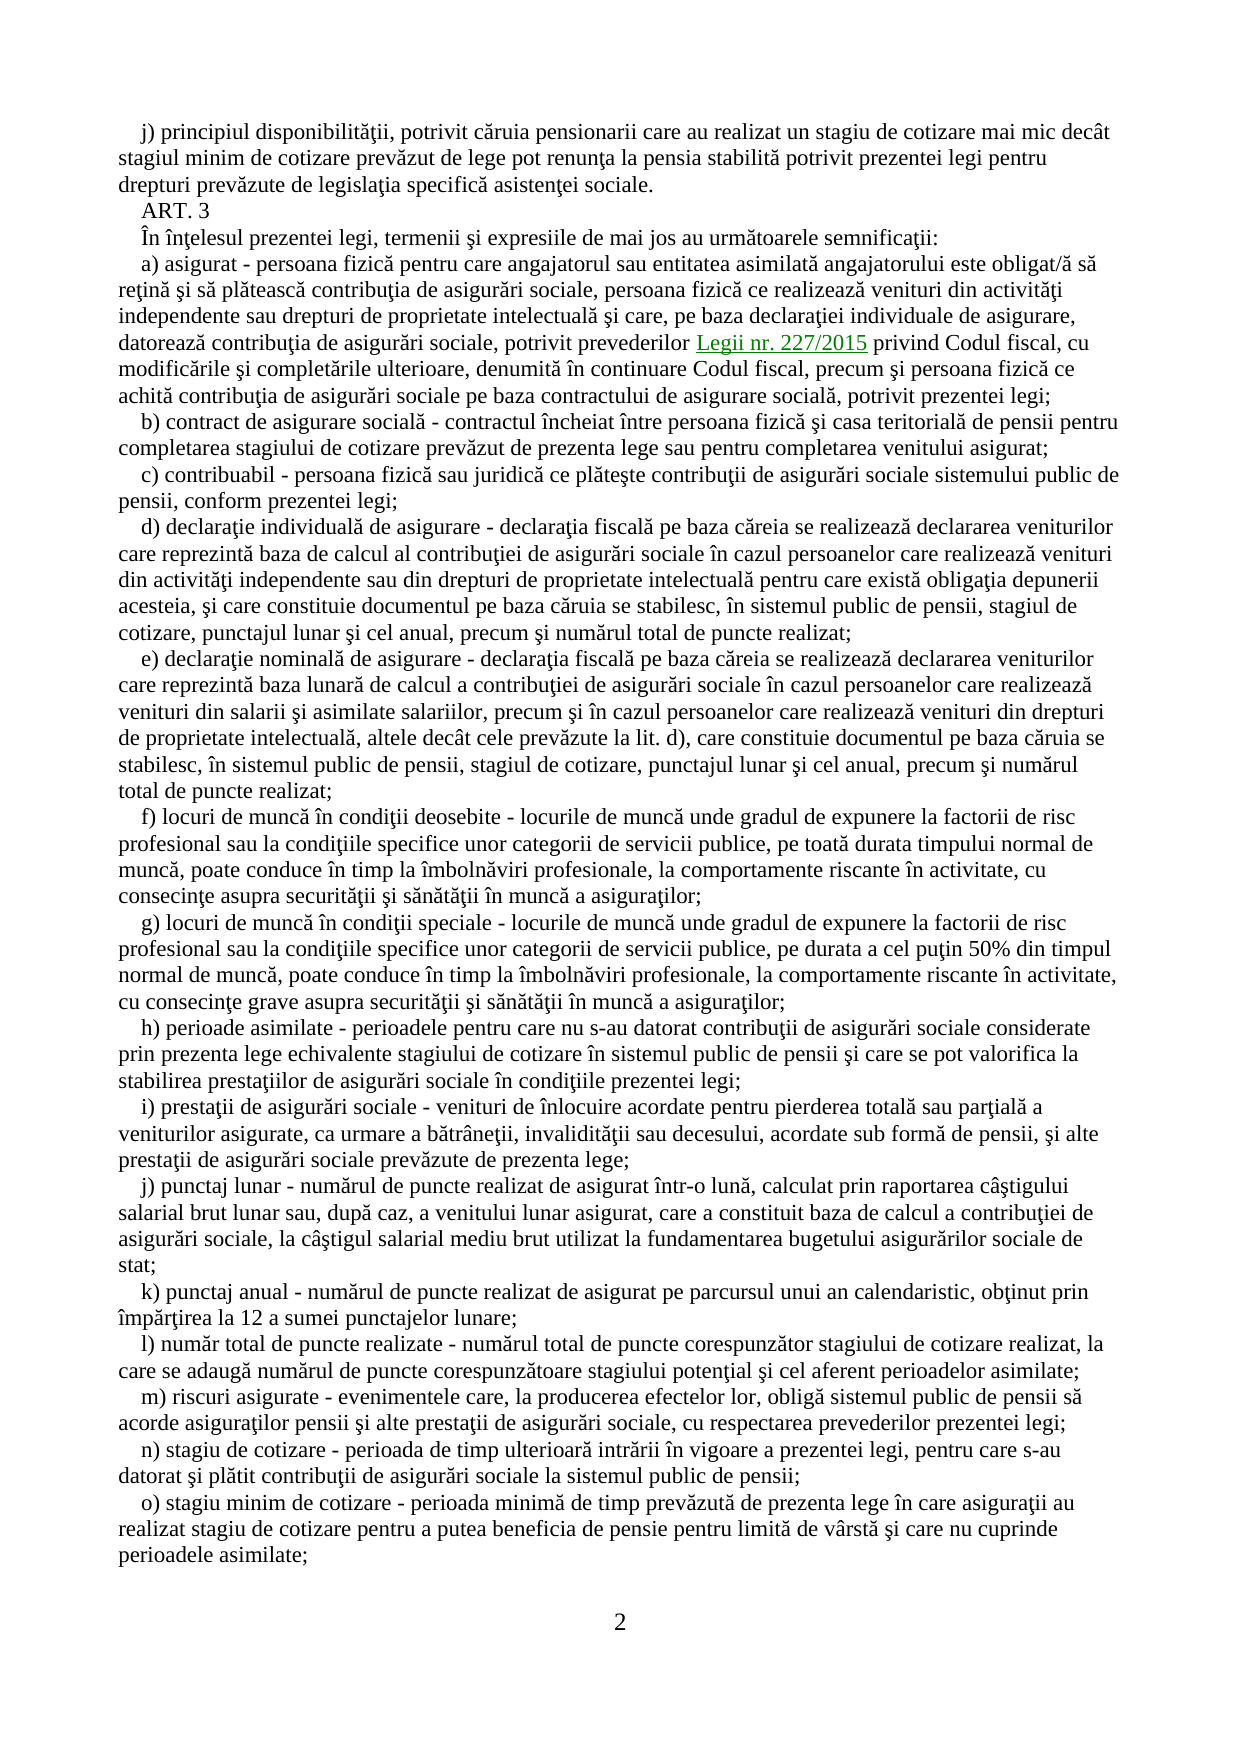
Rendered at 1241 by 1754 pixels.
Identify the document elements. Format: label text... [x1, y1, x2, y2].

text j) principiul disponibilităţii, potrivit căruia pensionarii care au realizat un stagiu de cotizare mai mic decât stagiul minim de cotizare prevăzut de lege pot renunţa la pensia stabilită potrivit prezentei legi pentru drepturi prevăzute de legislaţia specifică asistenţei sociale. [118, 118, 1122, 197]
text ART. 3 [118, 197, 1122, 223]
text j) punctaj lunar - numărul de puncte realizat de asigurat într-o lună, calculat prin raportarea câştigului salarial brut lunar sau, după caz, a venitului lunar asigurat, care a constituit baza de calcul a contribuţiei de asigurări sociale, la câştigul salarial mediu brut utilizat la fundamentarea bugetului asigurărilor sociale de stat; [118, 1172, 1122, 1278]
text f) locuri de muncă în condiţii deosebite - locurile de muncă unde gradul de expunere la factorii de risc profesional sau la condiţiile specifice unor categorii de servicii publice, pe toată durata timpului normal de muncă, poate conduce în timp la îmbolnăviri profesionale, la comportamente riscante în activitate, cu consecinţe asupra securităţii şi sănătăţii în muncă a asiguraţilor; [118, 803, 1122, 909]
text d) declaraţie individuală de asigurare - declaraţia fiscală pe baza căreia se realizează declararea veniturilor care reprezintă baza de calcul al contribuţiei de asigurări sociale în cazul persoanelor care realizează venituri din activităţi independente sau din drepturi de proprietate intelectuală pentru care există obligaţia depunerii acesteia, şi care constituie documentul pe baza căruia se stabilesc, în sistemul public de pensii, stagiul de cotizare, punctajul lunar şi cel anual, precum şi numărul total de puncte realizat; [118, 513, 1122, 645]
text b) contract de asigurare socială - contractul încheiat între persoana fizică şi casa teritorială de pensii pentru completarea stagiului de cotizare prevăzut de prezenta lege sau pentru completarea venitului asigurat; [118, 408, 1122, 461]
text c) contribuabil - persoana fizică sau juridică ce plăteşte contribuţii de asigurări sociale sistemului public de pensii, conform prezentei legi; [118, 461, 1122, 513]
text g) locuri de muncă în condiţii speciale - locurile de muncă unde gradul de expunere la factorii de risc profesional sau la condiţiile specifice unor categorii de servicii publice, pe durata a cel puţin 50% din timpul normal de muncă, poate conduce în timp la îmbolnăviri profesionale, la comportamente riscante în activitate, cu consecinţe grave asupra securităţii şi sănătăţii în muncă a asiguraţilor; [118, 909, 1122, 1014]
text k) punctaj anual - numărul de puncte realizat de asigurat pe parcursul unui an calendaristic, obţinut prin împărţirea la 12 a sumei punctajelor lunare; [118, 1278, 1122, 1330]
text e) declaraţie nominală de asigurare - declaraţia fiscală pe baza căreia se realizează declararea veniturilor care reprezintă baza lunară de calcul a contribuţiei de asigurări sociale în cazul persoanelor care realizează venituri din salarii şi asimilate salariilor, precum şi în cazul persoanelor care realizează venituri din drepturi de proprietate intelectuală, altele decât cele prevăzute la lit. d), care constituie documentul pe baza căruia se stabilesc, în sistemul public de pensii, stagiul de cotizare, punctajul lunar şi cel anual, precum şi numărul total de puncte realizat; [118, 645, 1122, 803]
text a) asigurat - persoana fizică pentru care angajatorul sau entitatea asimilată angajatorului este obligat/ă să reţină şi să plătească contribuţia de asigurări sociale, persoana fizică ce realizează venituri din activităţi independente sau drepturi de proprietate intelectuală şi care, pe baza declaraţiei individuale de asigurare, datorează contribuţia de asigurări sociale, potrivit prevederilor Legii nr. 227/2015 privind Codul fiscal, cu modificările şi completările ulterioare, denumită în continuare Codul fiscal, precum şi persoana fizică ce achită contribuţia de asigurări sociale pe baza contractului de asigurare socială, potrivit prezentei legi; [118, 250, 1122, 408]
text În înţelesul prezentei legi, termenii şi expresiile de mai jos au următoarele semnificaţii: [118, 223, 1122, 250]
text m) riscuri asigurate - evenimentele care, la producerea efectelor lor, obligă sistemul public de pensii să acorde asiguraţilor pensii şi alte prestaţii de asigurări sociale, cu respectarea prevederilor prezentei legi; [118, 1383, 1122, 1436]
text i) prestaţii de asigurări sociale - venituri de înlocuire acordate pentru pierderea totală sau parţială a veniturilor asigurate, ca urmare a bătrâneţii, invalidităţii sau decesului, acordate sub formă de pensii, şi alte prestaţii de asigurări sociale prevăzute de prezenta lege; [118, 1093, 1122, 1172]
text n) stagiu de cotizare - perioada de timp ulterioară intrării în vigoare a prezentei legi, pentru care s-au datorat şi plătit contribuţii de asigurări sociale la sistemul public de pensii; [118, 1436, 1122, 1488]
text l) număr total de puncte realizate - numărul total de puncte corespunzător stagiului de cotizare realizat, la care se adaugă numărul de puncte corespunzătoare stagiului potenţial şi cel aferent perioadelor asimilate; [118, 1330, 1122, 1383]
text o) stagiu minim de cotizare - perioada minimă de timp prevăzută de prezenta lege în care asiguraţii au realizat stagiu de cotizare pentru a putea beneficia de pensie pentru limită de vârstă şi care nu cuprinde perioadele asimilate; [118, 1488, 1122, 1568]
text h) perioade asimilate - perioadele pentru care nu s-au datorat contribuţii de asigurări sociale considerate prin prezenta lege echivalente stagiului de cotizare în sistemul public de pensii şi care se pot valorifica la stabilirea prestaţiilor de asigurări sociale în condiţiile prezentei legi; [118, 1014, 1122, 1093]
